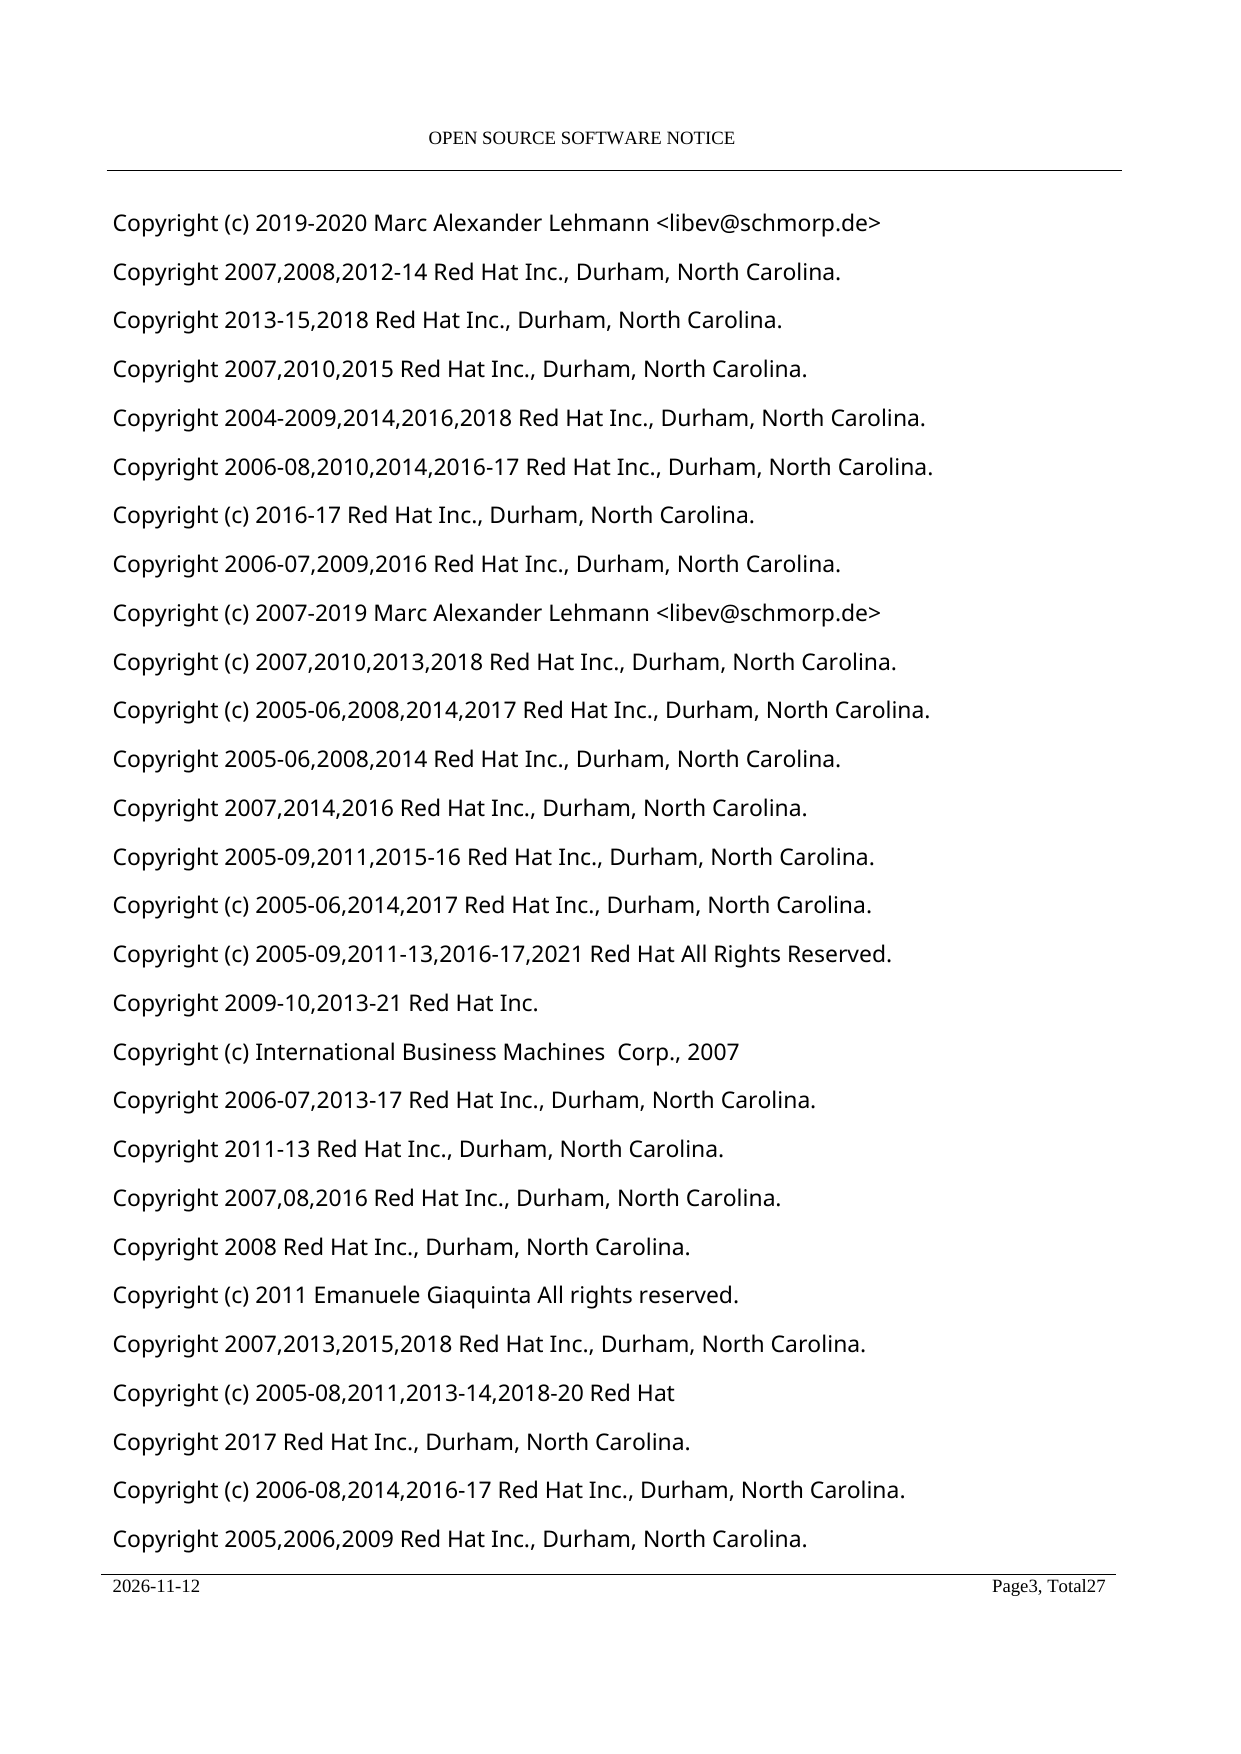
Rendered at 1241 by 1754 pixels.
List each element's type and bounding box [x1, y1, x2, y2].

text [112, 206, 1128, 1555]
